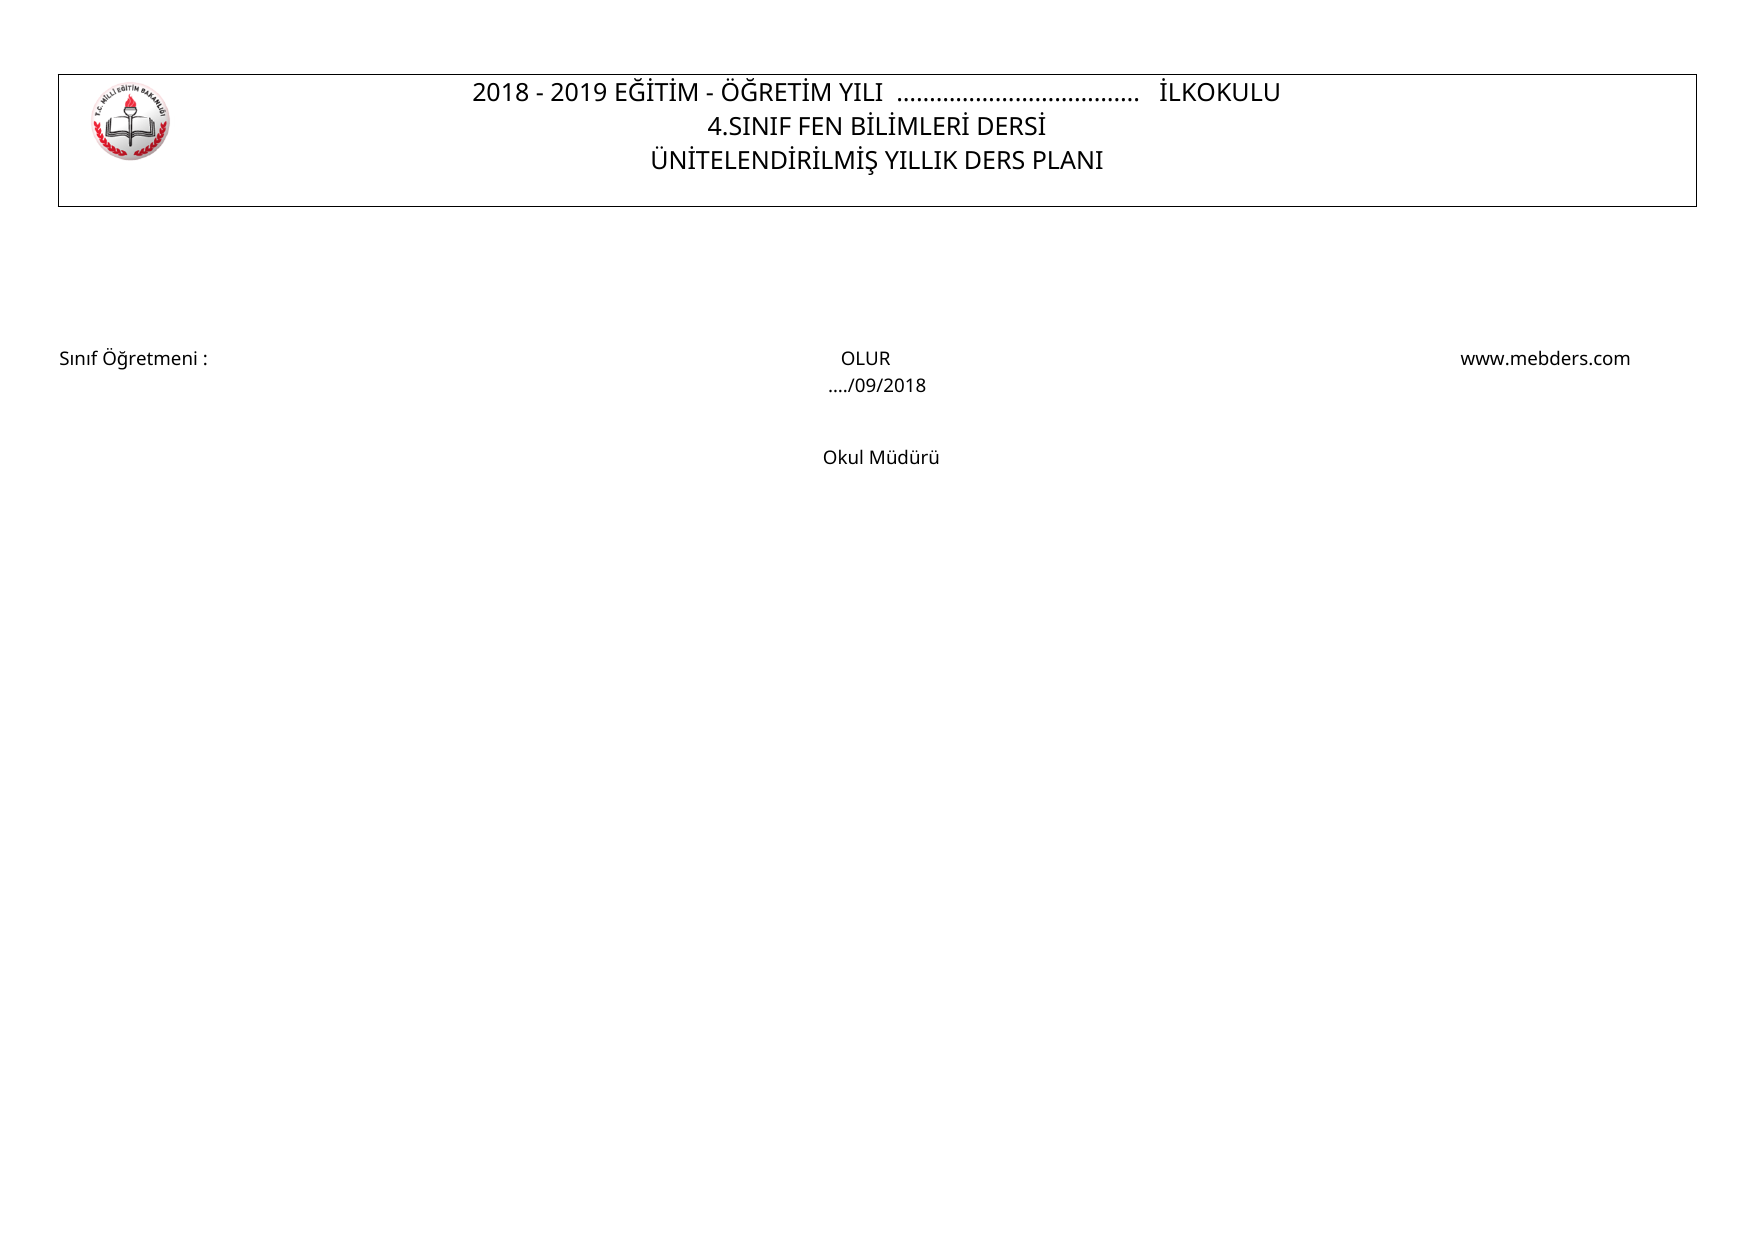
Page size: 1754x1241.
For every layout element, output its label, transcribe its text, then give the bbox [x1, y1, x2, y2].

picture [85, 77, 175, 167]
text …./09/2018 [59, 372, 1695, 398]
text Okul Müdürü [797, 444, 1695, 469]
text Sınıf Öğretmeni : OLUR www.mebders.com [59, 345, 1695, 370]
